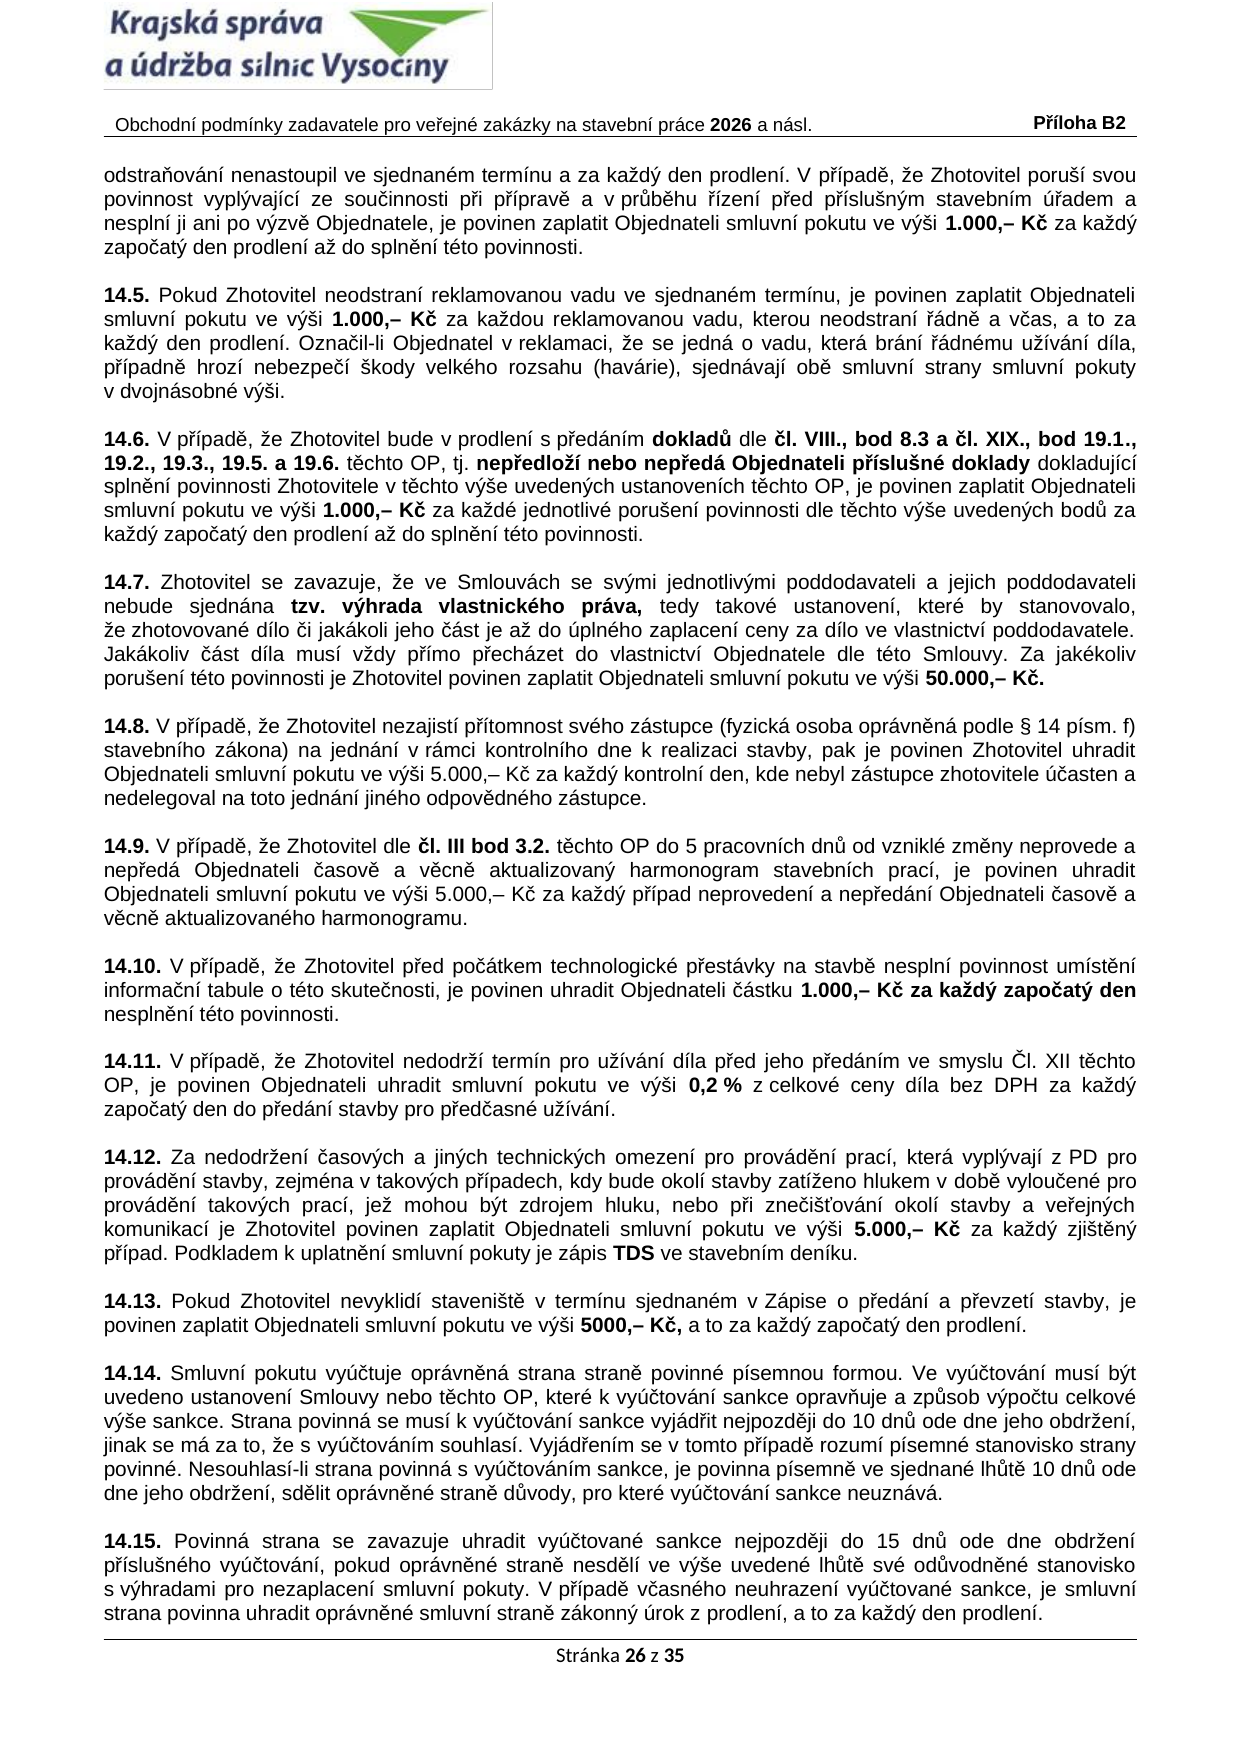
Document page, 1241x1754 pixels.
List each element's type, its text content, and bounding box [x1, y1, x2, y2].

text 14.14. Smluvní pokutu vyúčtuje oprávněná strana straně povinné písemnou formou. Ve vyúčtování musí být uvedeno ustanovení Smlouvy nebo těchto OP, které k vyúčtování sankce opravňuje a způsob výpočtu celkové výše sankce. Strana povinná se musí k vyúčtování sankce vyjádřit nejpozději do 10 dnů ode dne jeho obdržení, jinak se má za to, že s vyúčtováním souhlasí. Vyjádřením se v tomto případě rozumí písemné stanovisko strany povinné. Nesouhlasí-li strana povinná s vyúčtováním sankce, je povinna písemně ve sjednané lhůtě 10 dnů ode dne jeho obdržení, sdělit oprávněné straně důvody, pro které vyúčtování sankce neuznává. [103, 1361, 1137, 1504]
text 14.5. Pokud Zhotovitel neodstraní reklamovanou vadu ve sjednaném termínu, je povinen zaplatit Objednateli smluvní pokutu ve výši 1.000,– Kč za každou reklamovanou vadu, kterou neodstraní řádně a včas, a to za každý den prodlení. Označil-li Objednatel v reklamaci, že se jedná o vadu, která brání řádnému užívání díla, případně hrozí nebezpečí škody velkého rozsahu (havárie), sjednávají obě smluvní strany smluvní pokuty v dvojnásobné výši. [103, 283, 1137, 402]
list 14.7. Zhotovitel se zavazuje, že ve Smlouvách se svými jednotlivými poddodavateli a jejich poddodavateli nebude sjednána tzv. výhrada vlastnického práva, tedy takové ustanovení, které by stanovovalo, že zhotovované dílo či jakákoli jeho část je až do úplného zaplacení ceny za dílo ve vlastnictví poddodavatele. Jakákoliv část díla musí vždy přímo přecházet do vlastnictví Objednatele dle této Smlouvy. Za jakékoliv porušení této povinnosti je Zhotovitel povinen zaplatit Objednateli smluvní pokutu ve výši 50.000,– Kč. [103, 570, 1137, 690]
list 14.8. V případě, že Zhotovitel nezajistí přítomnost svého zástupce (fyzická osoba oprávněná podle § 14 písm. f) stavebního zákona) na jednání v rámci kontrolního dne k realizaci stavby, pak je povinen Zhotovitel uhradit Objednateli smluvní pokutu ve výši 5.000,– Kč za každý kontrolní den, kde nebyl zástupce zhotovitele účasten a nedelegoval na toto jednání jiného odpovědného zástupce. [103, 714, 1137, 810]
text 14.13. Pokud Zhotovitel nevyklidí staveniště v termínu sjednaném v Zápise o předání a převzetí stavby, je povinen zaplatit Objednateli smluvní pokutu ve výši 5000,– Kč, a to za každý započatý den prodlení. [103, 1289, 1137, 1337]
list 14.11. V případě, že Zhotovitel nedodrží termín pro užívání díla před jeho předáním ve smyslu Čl. XII těchto OP, je povinen Objednateli uhradit smluvní pokutu ve výši 0,2 % z celkové ceny díla bez DPH za každý započatý den do předání stavby pro předčasné užívání. [103, 1049, 1137, 1121]
text 14.12. Za nedodržení časových a jiných technických omezení pro provádění prací, která vyplývají z PD pro provádění stavby, zejména v takových případech, kdy bude okolí stavby zatíženo hlukem v době vyloučené pro provádění takových prací, jež mohou být zdrojem hluku, nebo při znečišťování okolí stavby a veřejných komunikací je Zhotovitel povinen zaplatit Objednateli smluvní pokutu ve výši 5.000,– Kč za každý zjištěný případ. Podkladem k uplatnění smluvní pokuty je zápis TDS ve stavebním deníku. [103, 1145, 1137, 1265]
text 14.15. Povinná strana se zavazuje uhradit vyúčtované sankce nejpozději do 15 dnů ode dne obdržení příslušného vyúčtování, pokud oprávněné straně nesdělí ve výše uvedené lhůtě své odůvodněné stanovisko s výhradami pro nezaplacení smluvní pokuty. V případě včasného neuhrazení vyúčtované sankce, je smluvní strana povinna uhradit oprávněné smluvní straně zákonný úrok z prodlení, a to za každý den prodlení. [103, 1528, 1137, 1624]
list 14.9. V případě, že Zhotovitel dle čl. III bod 3.2. těchto OP do 5 pracovních dnů od vzniklé změny neprovede a nepředá Objednateli časově a věcně aktualizovaný harmonogram stavebních prací, je povinen uhradit Objednateli smluvní pokutu ve výši 5.000,– Kč za každý případ neprovedení a nepředání Objednateli časově a věcně aktualizovaného harmonogramu. [103, 834, 1137, 929]
text 14.6. V případě, že Zhotovitel bude v prodlení s předáním dokladů dle čl. VIII., bod 8.3 a čl. XIX., bod 19.1., 19.2., 19.3., 19.5. a 19.6. těchto OP, tj. nepředloží nebo nepředá Objednateli příslušné doklady dokladující splnění povinnosti Zhotovitele v těchto výše uvedených ustanoveních těchto OP, je povinen zaplatit Objednateli smluvní pokutu ve výši 1.000,– Kč za každé jednotlivé porušení povinnosti dle těchto výše uvedených bodů za každý započatý den prodlení až do splnění této povinnosti. [103, 426, 1137, 546]
list 14.10. V případě, že Zhotovitel před počátkem technologické přestávky na stavbě nesplní povinnost umístění informační tabule o této skutečnosti, je povinen uhradit Objednateli částku 1.000,– Kč za každý započatý den nesplnění této povinnosti. [103, 953, 1137, 1025]
picture [103, 2, 494, 91]
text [103, 163, 1137, 259]
